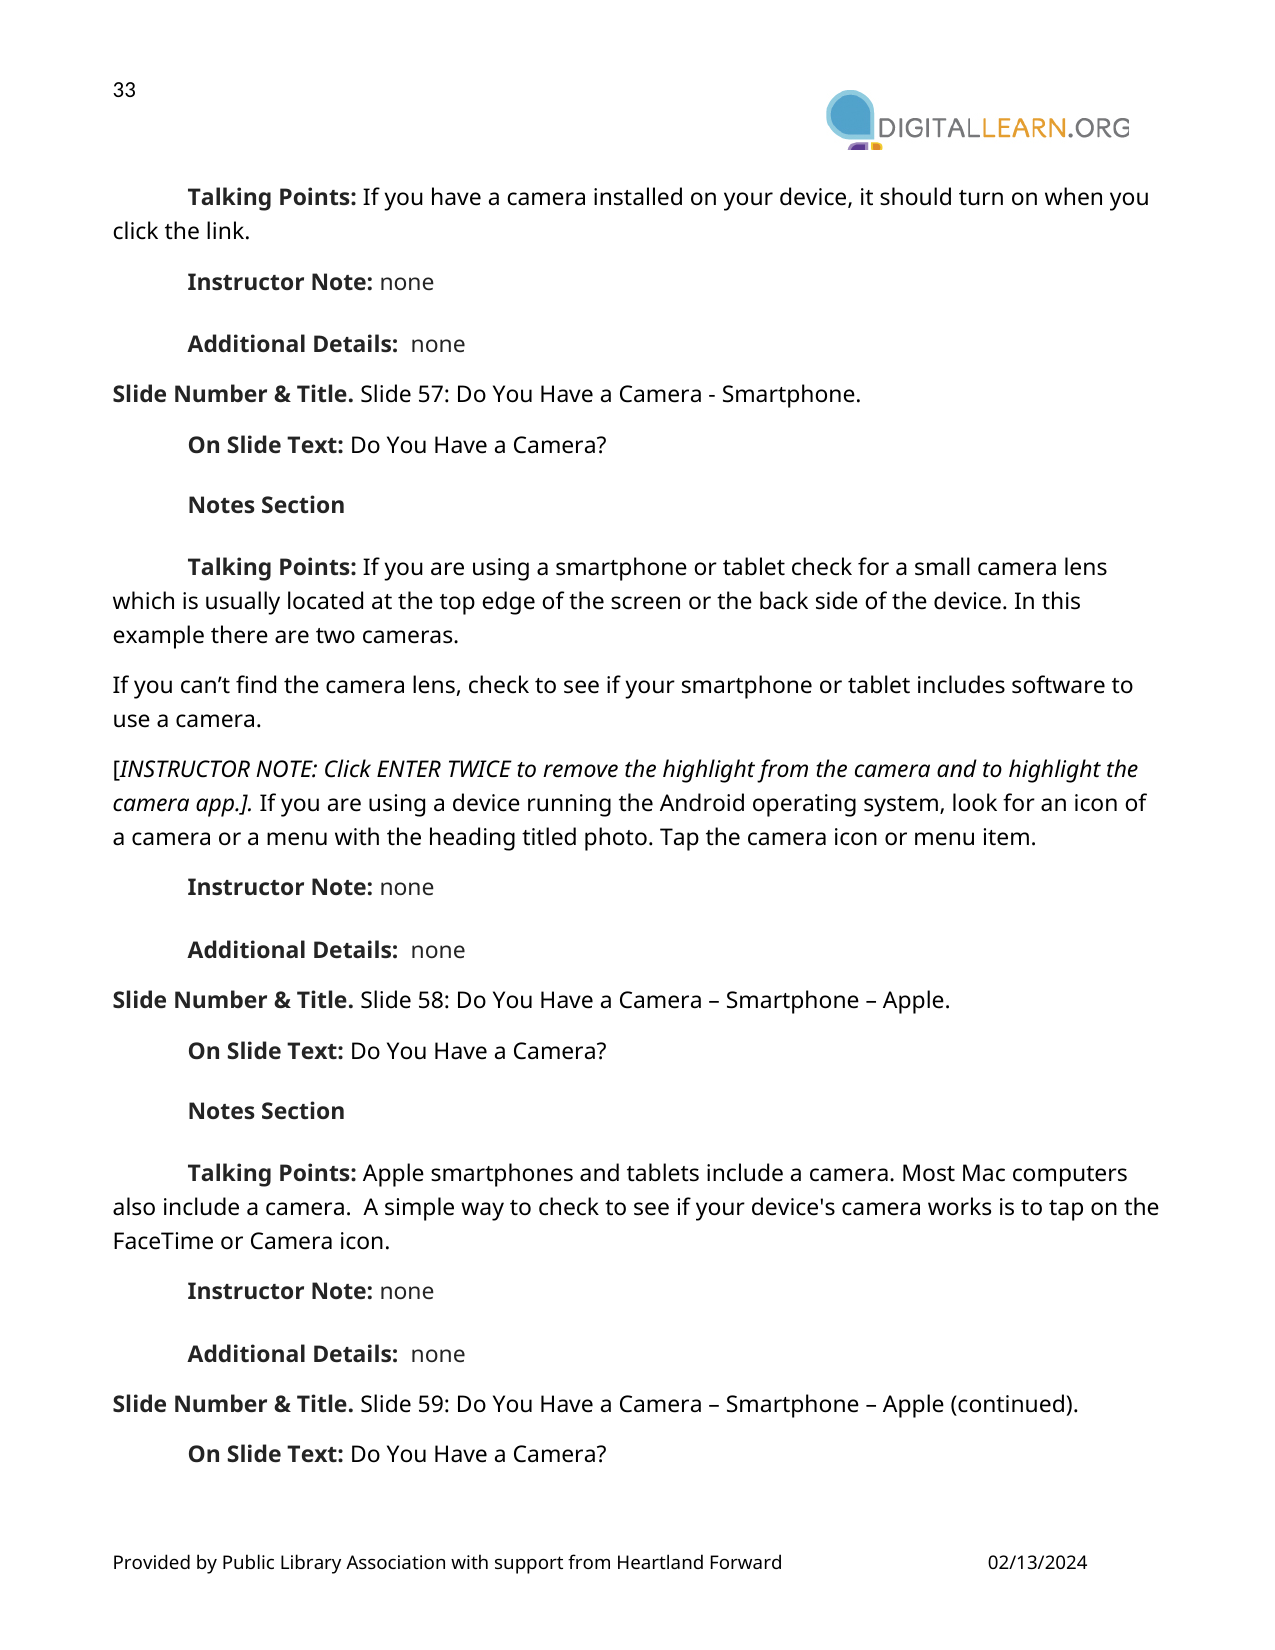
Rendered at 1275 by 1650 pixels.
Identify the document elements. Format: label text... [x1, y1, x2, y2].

text Additional Details: none [112, 934, 1162, 965]
text Additional Details: none [112, 328, 1162, 359]
text Talking Points: If you have a camera installed on your device, it should turn on when you click the link. [112, 181, 1162, 246]
picture [826, 90, 1129, 150]
text On Slide Text: Do You Have a Camera? [112, 1438, 1162, 1498]
text Talking Points: Apple smartphones and tablets include a camera. Most Mac computers also include a camera. A simple way to check to see if your device's camera works is to tap on the FaceTime or Camera icon. [112, 1157, 1162, 1256]
text [INSTRUCTOR NOTE: Click ENTER TWICE to remove the highlight from the camera and to highlight the camera app.]. If you are using a device running the Android operating system, look for an icon of a camera or a menu with the heading titled photo. Tap the camera icon or menu item. [112, 753, 1162, 852]
text On Slide Text: Do You Have a Camera? [112, 429, 1162, 489]
text Notes Section [112, 489, 1162, 520]
text Talking Points: If you are using a smartphone or tablet check for a small camera lens which is usually located at the top edge of the screen or the back side of the device. In this example there are two cameras. [112, 551, 1162, 650]
text Instructor Note: none [187, 1275, 1162, 1306]
text Slide Number & Title. Slide 57: Do You Have a Camera - Smartphone. [112, 378, 1162, 409]
text Slide Number & Title. Slide 59: Do You Have a Camera – Smartphone – Apple (continued). [112, 1388, 1162, 1419]
text Notes Section [112, 1094, 1162, 1126]
text Instructor Note: none [187, 871, 1162, 902]
text Instructor Note: none [187, 265, 1162, 297]
text On Slide Text: Do You Have a Camera? [112, 1034, 1162, 1094]
text If you can’t find the camera lens, check to see if your smartphone or tablet includes software to use a camera. [112, 669, 1162, 734]
text Slide Number & Title. Slide 58: Do You Have a Camera – Smartphone – Apple. [112, 984, 1162, 1015]
text Additional Details: none [112, 1337, 1162, 1369]
